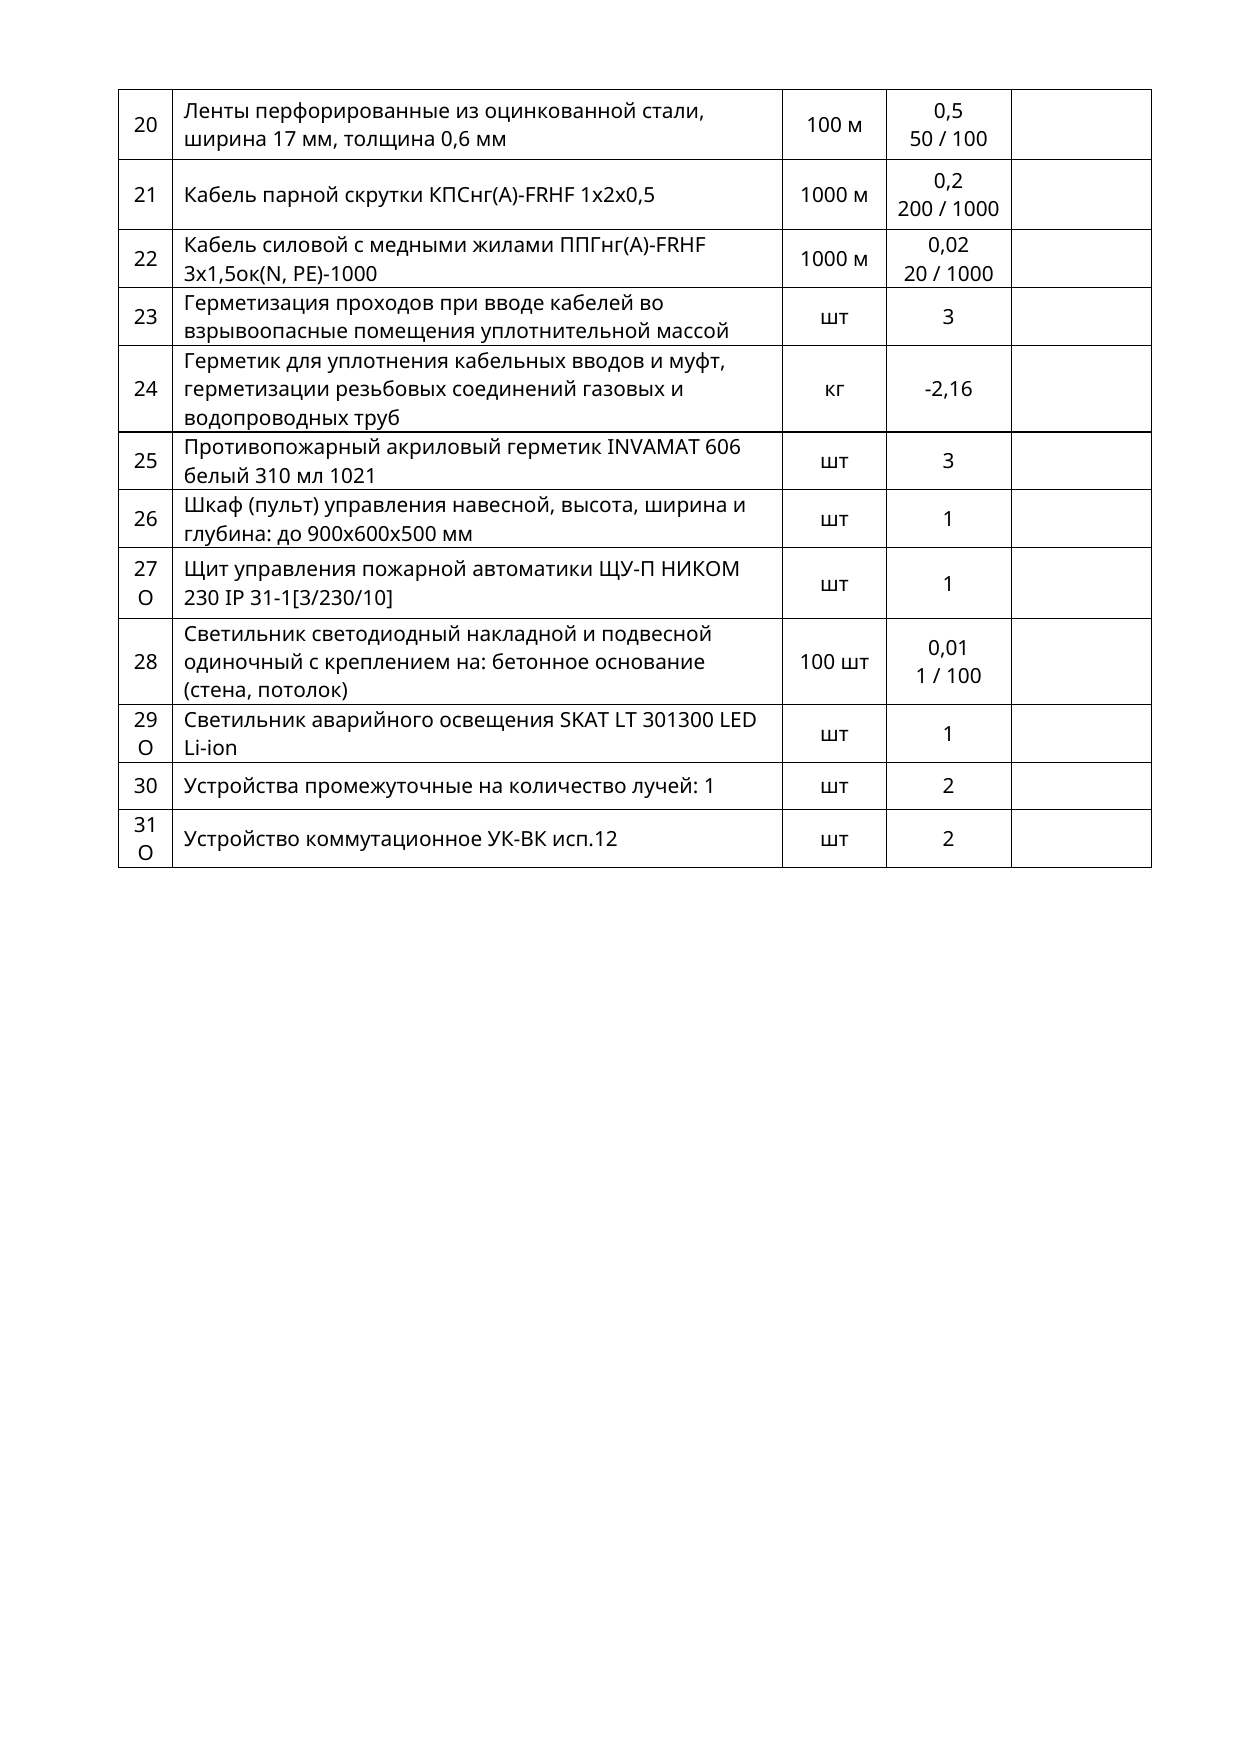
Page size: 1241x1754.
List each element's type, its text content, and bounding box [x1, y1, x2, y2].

table_cell 3 [887, 288, 1011, 345]
table_cell Шкаф (пульт) управления навесной, высота, ширина и глубина: до 900х600х500 мм [173, 490, 782, 547]
table_cell 1000 м [783, 230, 886, 287]
table_cell 1000 м [783, 160, 886, 229]
table_cell 1 [887, 548, 1011, 618]
table_cell [1012, 619, 1151, 704]
table_cell шт [783, 705, 886, 762]
table_cell 0,01 1 / 100 [887, 619, 1011, 704]
table_cell 100 м [783, 90, 886, 159]
table_cell [1012, 763, 1151, 809]
table_cell шт [783, 810, 886, 867]
table_cell 23 [119, 288, 172, 345]
table_cell 31 О [119, 810, 172, 867]
table_cell 0,2 200 / 1000 [887, 160, 1011, 229]
table_cell [1012, 810, 1151, 867]
table_cell [1012, 160, 1151, 229]
table_cell шт [783, 548, 886, 618]
table_cell 0,02 20 / 1000 [887, 230, 1011, 287]
table_cell 22 [119, 230, 172, 287]
table_cell 3 [887, 433, 1011, 489]
table_cell 26 [119, 490, 172, 547]
table_cell 28 [119, 619, 172, 704]
table_cell 0,5 50 / 100 [887, 90, 1011, 159]
table_cell Светильник аварийного освещения SKAT LT 301300 LED Li-ion [173, 705, 782, 762]
table_cell Герметизация проходов при вводе кабелей во взрывоопасные помещения уплотнительной массой [173, 288, 782, 345]
table_cell 29 О [119, 705, 172, 762]
table_cell шт [783, 763, 886, 809]
table_cell 2 [887, 810, 1011, 867]
table_cell Герметик для уплотнения кабельных вводов и муфт, герметизации резьбовых соединений газовых и водопроводных труб [173, 346, 782, 431]
table_cell 100 шт [783, 619, 886, 704]
table_cell [1012, 90, 1151, 159]
table_cell [1012, 288, 1151, 345]
table_cell 25 [119, 433, 172, 489]
table_cell [1012, 433, 1151, 489]
table_cell [1012, 230, 1151, 287]
table_cell 27 О [119, 548, 172, 618]
table_cell Светильник светодиодный накладной и подвесной одиночный с креплением на: бетонное основание (стена, потолок) [173, 619, 782, 704]
table_cell шт [783, 433, 886, 489]
table_cell [1012, 346, 1151, 431]
table_cell 1 [887, 490, 1011, 547]
table_cell Ленты перфорированные из оцинкованной стали, ширина 17 мм, толщина 0,6 мм [173, 90, 782, 159]
table_cell [1012, 548, 1151, 618]
table_cell 30 [119, 763, 172, 809]
table_cell шт [783, 288, 886, 345]
table_cell шт [783, 490, 886, 547]
table_cell -2,16 [887, 346, 1011, 431]
table_cell Устройства промежуточные на количество лучей: 1 [173, 763, 782, 809]
table_cell Устройство коммутационное УК-ВК исп.12 [173, 810, 782, 867]
table_cell 1 [887, 705, 1011, 762]
table_cell [1012, 490, 1151, 547]
table_cell Щит управления пожарной автоматики ЩУ-П НИКОМ 230 IP 31-1[3/230/10] [173, 548, 782, 618]
table_cell Кабель силовой с медными жилами ППГнг(A)-FRHF 3х1,5ок(N, PE)-1000 [173, 230, 782, 287]
table_cell 20 [119, 90, 172, 159]
table_cell кг [783, 346, 886, 431]
table_cell 24 [119, 346, 172, 431]
table_cell Кабель парной скрутки КПСнг(A)-FRHF 1х2х0,5 [173, 160, 782, 229]
table_cell Противопожарный акриловый герметик INVAMAT 606 белый 310 мл 1021 [173, 433, 782, 489]
table_cell [1012, 705, 1151, 762]
table_cell 21 [119, 160, 172, 229]
table_cell 2 [887, 763, 1011, 809]
